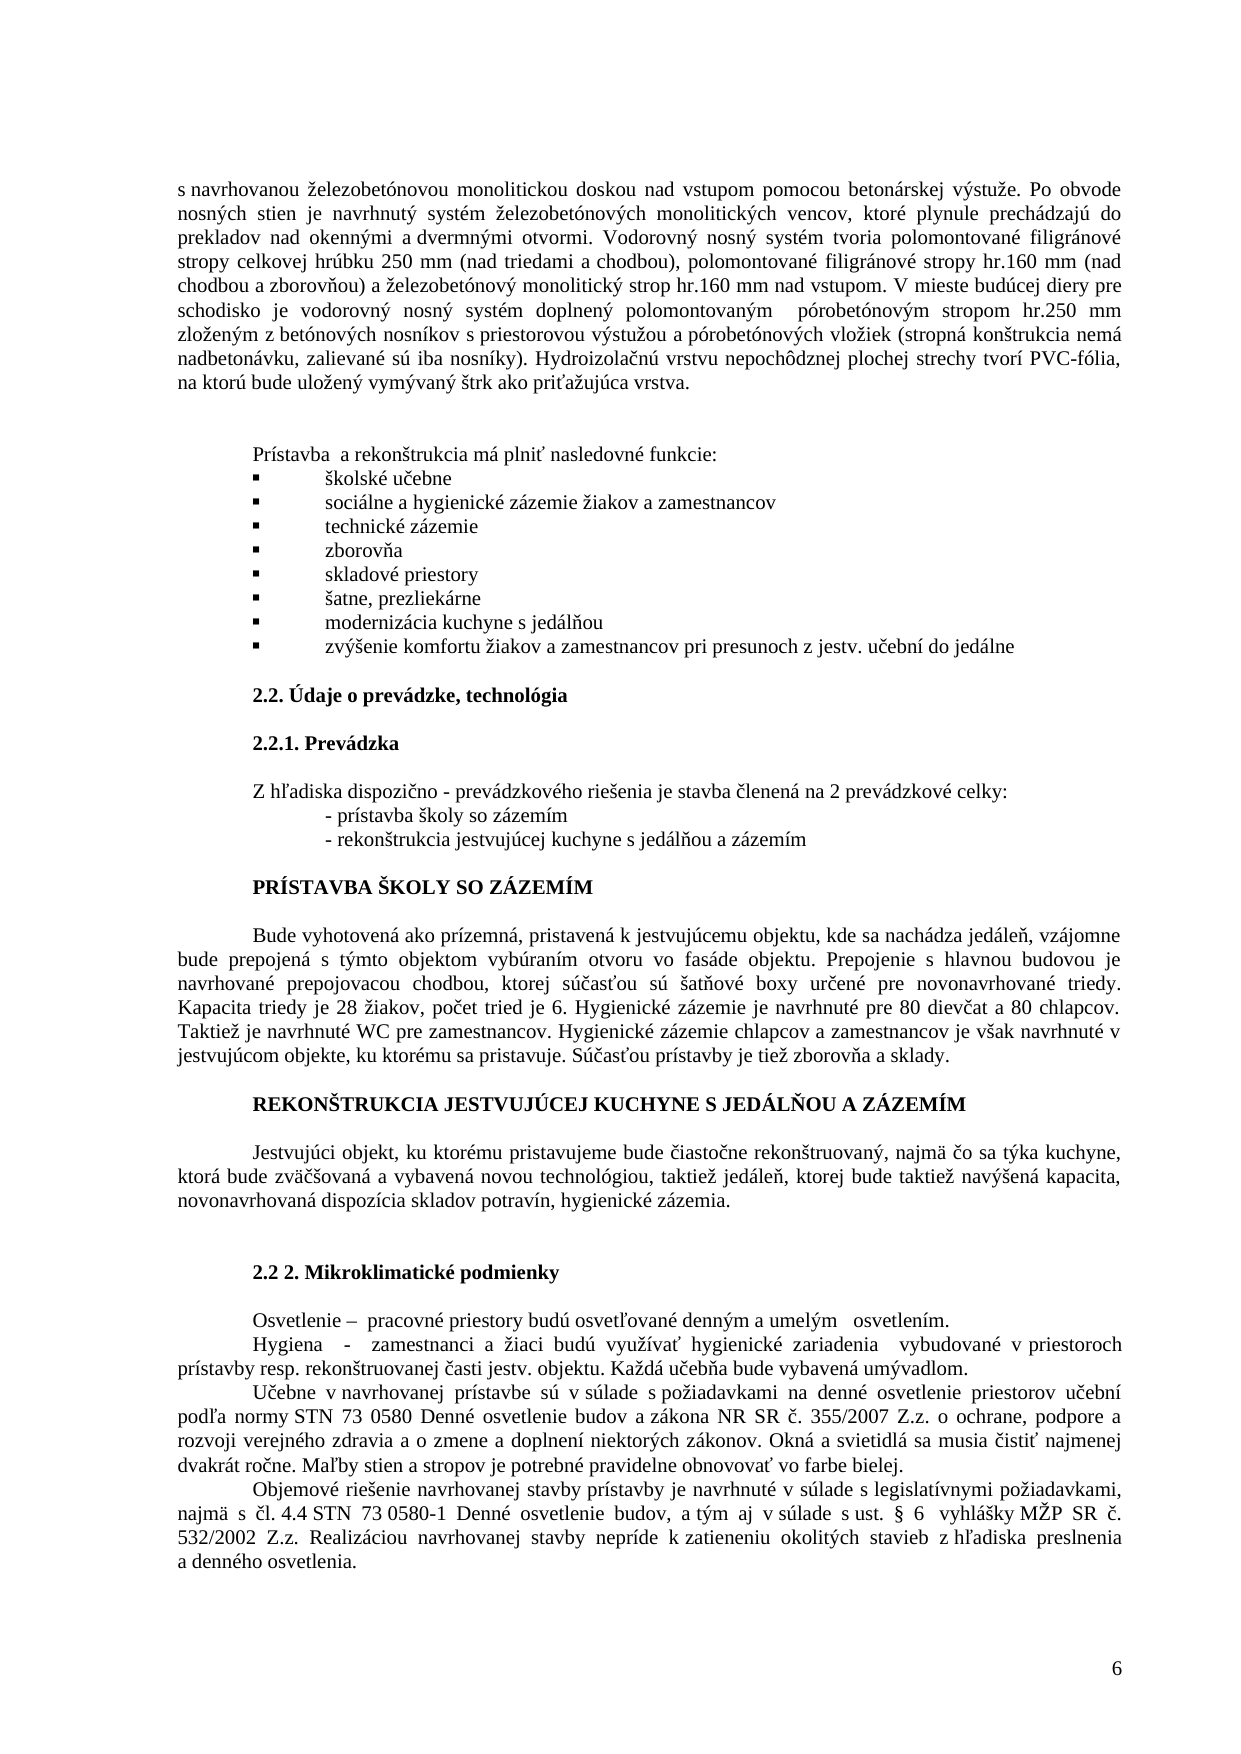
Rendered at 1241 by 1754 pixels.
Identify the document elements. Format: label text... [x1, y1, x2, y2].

text - prístavba školy so zázemím [177, 803, 1122, 827]
text Bude vyhotovená ako prízemná, pristavená k jestvujúcemu objektu, kde sa nachádza jedáleň, vzájomne bude prepojená s týmto objektom vybúraním otvoru vo fasáde objektu. Prepojenie s hlavnou budovou je navrhované prepojovacou chodbou, ktorej súčasťou sú šatňové boxy určené pre novonavrhované triedy. Kapacita triedy je 28 žiakov, počet tried je 6. Hygienické zázemie je navrhnuté pre 80 dievčat a 80 chlapcov. Taktiež je navrhnuté WC pre zamestnancov. Hygienické zázemie chlapcov a zamestnancov je však navrhnuté v jestvujúcom objekte, ku ktorému sa pristavuje. Súčasťou prístavby je tiež zborovňa a sklady. [177, 923, 1122, 1067]
text Hygiena - zamestnanci a žiaci budú využívať hygienické zariadenia vybudované v priestoroch prístavby resp. rekonštruovanej časti jestv. objektu. Každá učebňa bude vybavená umývadlom. [177, 1332, 1122, 1380]
text 2.2 2. Mikroklimatické podmienky [177, 1260, 1122, 1284]
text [177, 177, 1122, 394]
text Osvetlenie – pracovné priestory budú osvetľované denným a umelým osvetlením. [177, 1308, 1122, 1332]
text 2.2. Údaje o prevádzke, technológia [177, 682, 1122, 707]
list technické zázemie [251, 514, 1122, 538]
text REKONŠTRUKCIA JESTVUJÚCEJ KUCHYNE S JEDÁLŇOU A ZÁZEMÍM [177, 1092, 1122, 1116]
text Jestvujúci objekt, ku ktorému pristavujeme bude čiastočne rekonštruovaný, najmä čo sa týka kuchyne, ktorá bude zväčšovaná a vybavená novou technológiou, taktiež jedáleň, ktorej bude taktiež navýšená kapacita, novonavrhovaná dispozícia skladov potravín, hygienické zázemia. [177, 1140, 1122, 1212]
text 2.2.1. Prevádzka [177, 731, 1122, 755]
text Objemové riešenie navrhovanej stavby prístavby je navrhnuté v súlade s legislatívnymi požiadavkami, najmä s čl. 4.4 STN 73 0580-1 Denné osvetlenie budov, a tým aj v súlade s ust. § 6 vyhlášky MŽP SR č. 532/2002 Z.z. Realizáciou navrhovanej stavby nepríde k zatieneniu okolitých stavieb z hľadiska preslnenia a denného osvetlenia. [177, 1477, 1122, 1573]
text Z hľadiska dispozično - prevádzkového riešenia je stavba členená na 2 prevádzkové celky: [177, 779, 1122, 803]
text Učebne v navrhovanej prístavbe sú v súlade s požiadavkami na denné osvetlenie priestorov učební podľa normy STN 73 0580 Denné osvetlenie budov a zákona NR SR č. 355/2007 Z.z. o ochrane, podpore a rozvoji verejného zdravia a o zmene a doplnení niektorých zákonov. Okná a svietidlá sa musia čistiť najmenej dvakrát ročne. Maľby stien a stropov je potrebné pravidelne obnovovať vo farbe bielej. [177, 1380, 1122, 1477]
list zvýšenie komfortu žiakov a zamestnancov pri presunoch z jestv. učební do jedálne [251, 634, 1122, 658]
list školské učebne [251, 466, 1122, 490]
text - rekonštrukcia jestvujúcej kuchyne s jedálňou a zázemím [250, 827, 1122, 851]
list šatne, prezliekárne [251, 586, 1122, 610]
list modernizácia kuchyne s jedálňou [251, 610, 1122, 634]
text PRÍSTAVBA ŠKOLY SO ZÁZEMÍM [177, 875, 1122, 899]
list sociálne a hygienické zázemie žiakov a zamestnancov [251, 490, 1122, 514]
text Prístavba a rekonštrukcia má plniť nasledovné funkcie: [177, 442, 1122, 466]
list skladové priestory [251, 562, 1122, 586]
list zborovňa [251, 538, 1122, 562]
